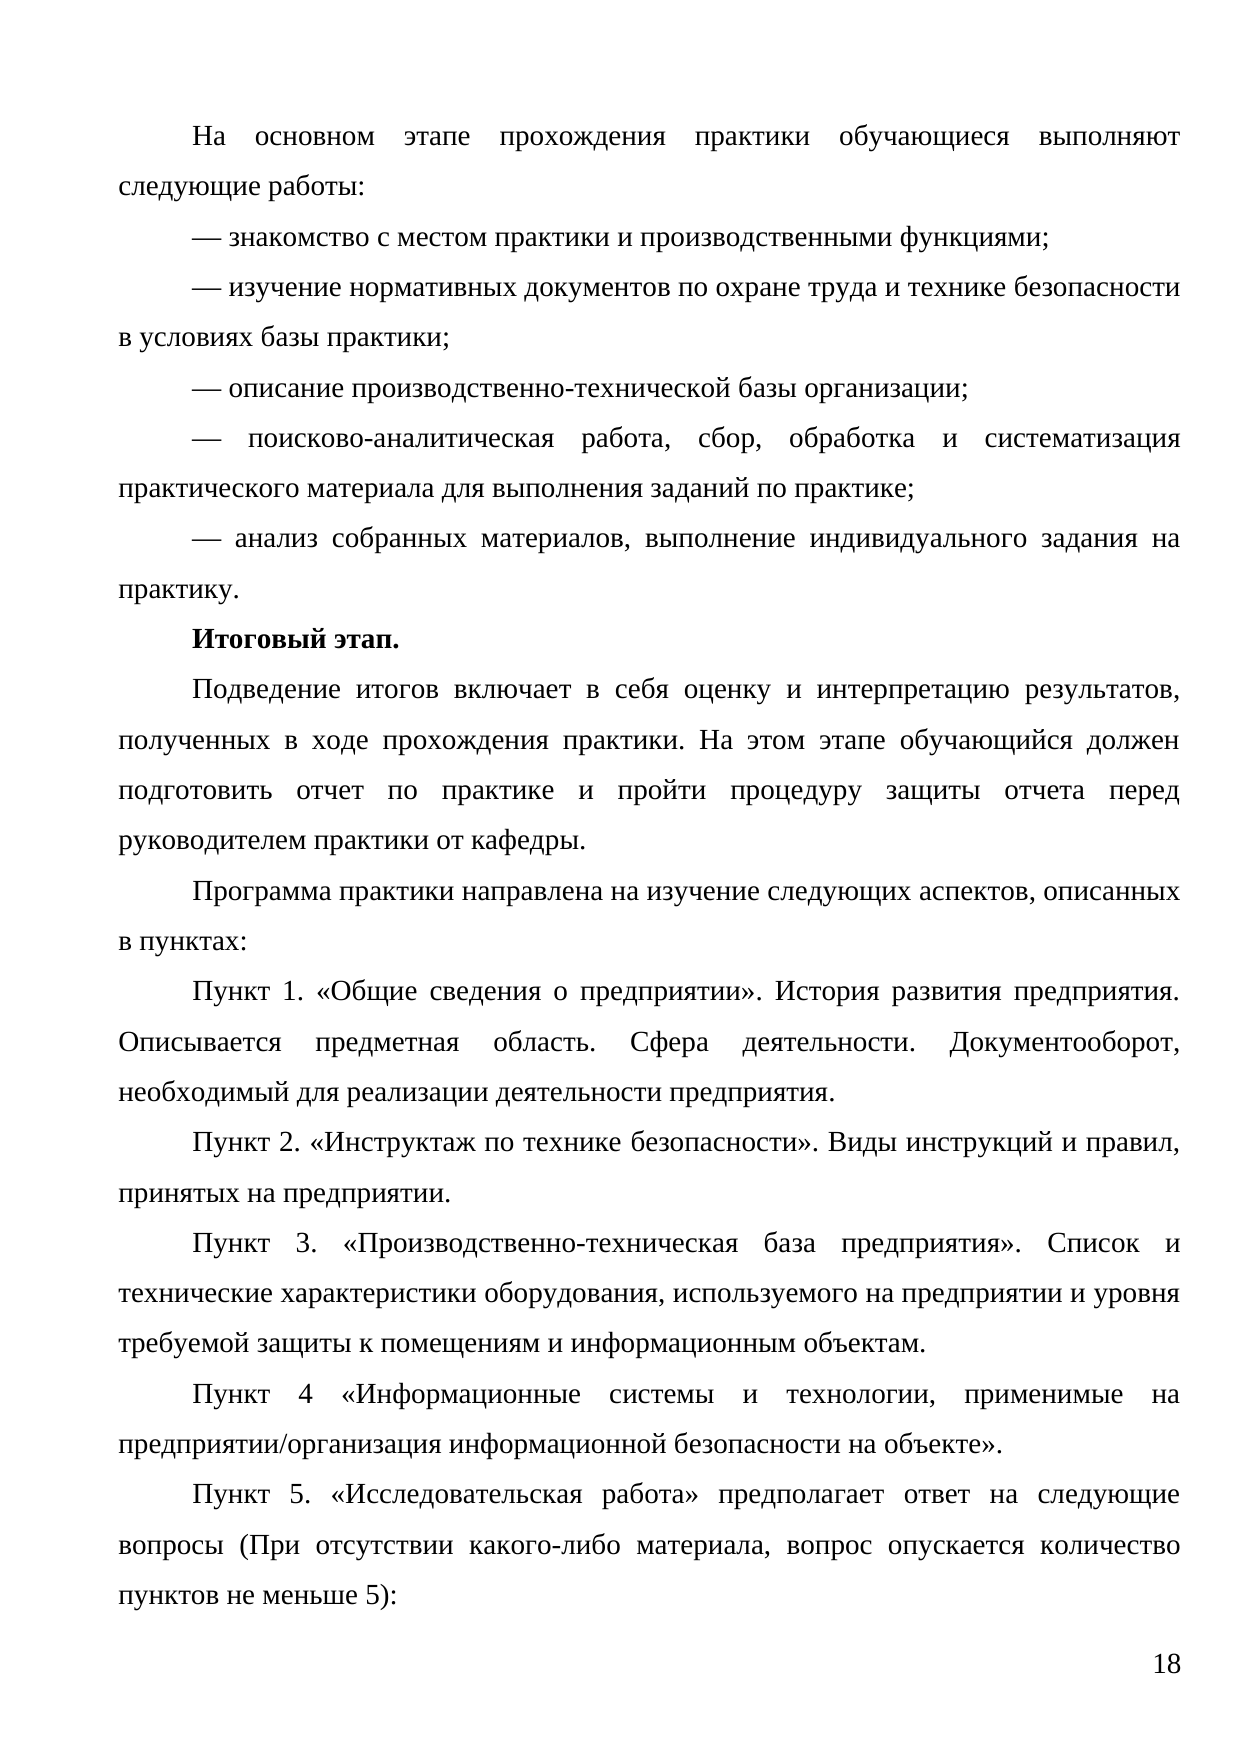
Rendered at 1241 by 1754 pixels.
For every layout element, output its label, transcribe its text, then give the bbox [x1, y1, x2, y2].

text — поисково-аналитическая работа, сбор, обработка и систематизация практического материала для выполнения заданий по практике; [118, 420, 1181, 504]
text — описание производственно-технической базы организации; [118, 370, 1181, 403]
text На основном этапе прохождения практики обучающиеся выполняют следующие работы: [118, 118, 1181, 202]
text Программа практики направлена на изучение следующих аспектов, описанных в пунктах: [118, 873, 1181, 957]
text Итоговый этап. [118, 621, 1181, 655]
text — анализ собранных материалов, выполнение индивидуального задания на практику. [118, 521, 1181, 604]
text Подведение итогов включает в себя оценку и интерпретацию результатов, полученных в ходе прохождения практики. На этом этапе обучающийся должен подготовить отчет по практике и пройти процедуру защиты отчета перед руководителем практики от кафедры. [118, 672, 1181, 856]
text — знакомство с местом практики и производственными функциями; [118, 219, 1181, 252]
text Пункт 3. «Производственно-техническая база предприятия». Список и технические характеристики оборудования, используемого на предприятии и уровня требуемой защиты к помещениям и информационным объектам. [118, 1225, 1181, 1359]
text Пункт 2. «Инструктаж по технике безопасности». Виды инструкций и правил, принятых на предприятии. [118, 1124, 1181, 1208]
text Пункт 5. «Исследовательская работа» предполагает ответ на следующие вопросы (При отсутствии какого-либо материала, вопрос опускается количество пунктов не меньше 5): [118, 1477, 1181, 1611]
text — изучение нормативных документов по охране труда и технике безопасности в условиях базы практики; [118, 269, 1181, 353]
text Пункт 4 «Информационные системы и технологии, применимые на предприятии/организация информационной безопасности на объекте». [118, 1376, 1181, 1460]
text Пункт 1. «Общие сведения о предприятии». История развития предприятия. Описывается предметная область. Сфера деятельности. Документооборот, необходимый для реализации деятельности предприятия. [118, 973, 1181, 1108]
